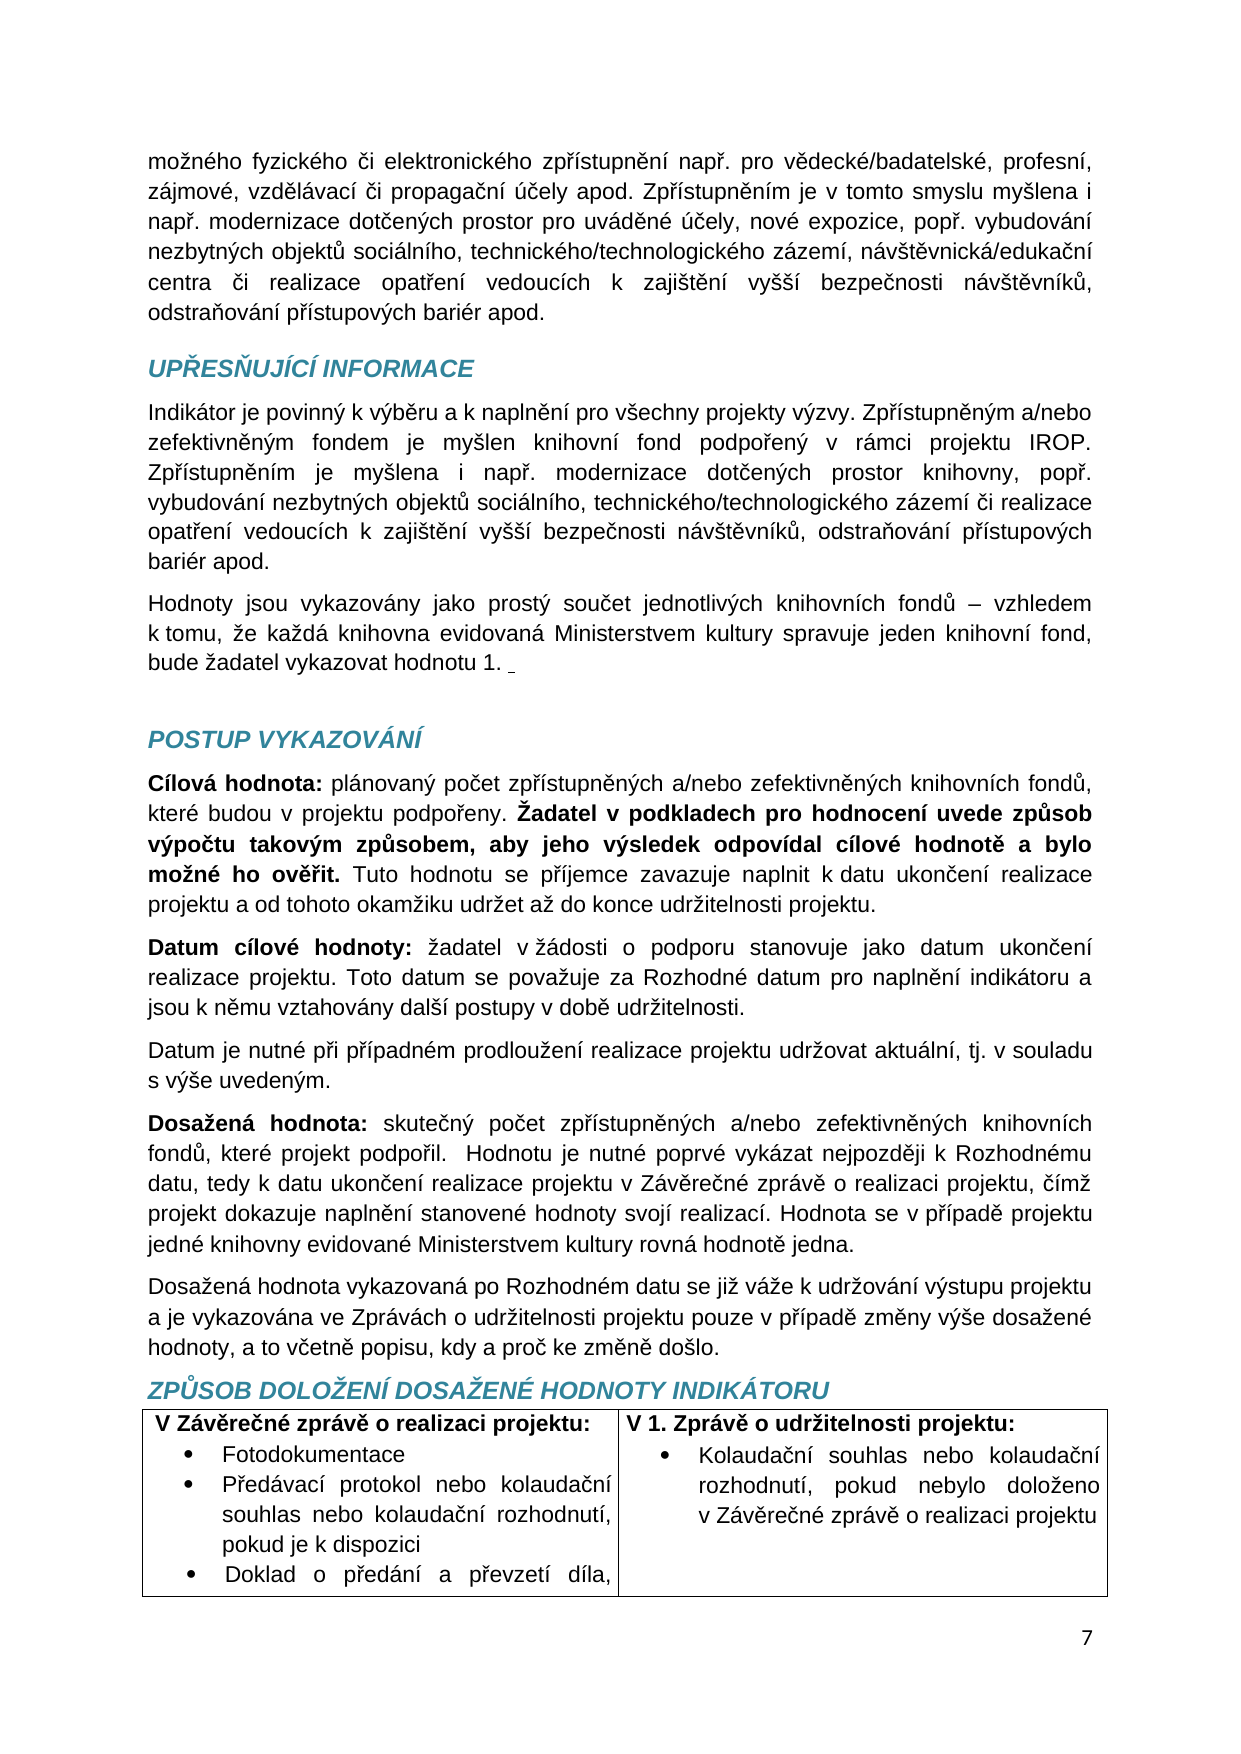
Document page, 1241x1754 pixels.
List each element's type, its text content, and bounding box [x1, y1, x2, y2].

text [148, 148, 1093, 325]
text Způsob doložení dosažené hodnoty indikátoru [148, 1376, 1093, 1405]
text Cílová hodnota: plánovaný počet zpřístupněných a/nebo zefektivněných knihovních fondů, které budou v projektu podpořeny. Žadatel v podkladech pro hodnocení uvede způsob výpočtu takovým způsobem, aby jeho výsledek odpovídal cílové hodnotě a bylo možné ho ověřit. Tuto hodnotu se příjemce zavazuje naplnit k datu ukončení realizace projektu a od tohoto okamžiku udržet až do konce udržitelnosti projektu. [148, 770, 1093, 917]
text Dosažená hodnota: skutečný počet zpřístupněných a/nebo zefektivněných knihovních fondů, které projekt podpořil. Hodnotu je nutné poprvé vykázat nejpozději k Rozhodnému datu, tedy k datu ukončení realizace projektu v Závěrečné zprávě o realizaci projektu, čímž projekt dokazuje naplnění stanovené hodnoty svojí realizací. Hodnota se v případě projektu jedné knihovny evidované Ministerstvem kultury rovná hodnotě jedna. [148, 1110, 1093, 1257]
text Hodnoty jsou vykazovány jako prostý součet jednotlivých knihovních fondů – vzhledem k tomu, že každá knihovna evidovaná Ministerstvem kultury spravuje jeden knihovní fond, bude žadatel vykazovat hodnotu 1. [148, 590, 1093, 676]
text postup vykazování [148, 724, 1093, 753]
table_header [619, 1410, 1107, 1596]
text Dosažená hodnota vykazovaná po Rozhodném datu se již váže k udržování výstupu projektu a je vykazována ve Zprávách o udržitelnosti projektu pouze v případě změny výše dosažené hodnoty, a to včetně popisu, kdy a proč ke změně došlo. [148, 1273, 1093, 1360]
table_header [143, 1410, 618, 1596]
text Datum je nutné při případném prodloužení realizace projektu udržovat aktuální, tj. v souladu s výše uvedeným. [148, 1037, 1093, 1093]
text Indikátor je povinný k výběru a k naplnění pro všechny projekty výzvy. Zpřístupněným a/nebo zefektivněným fondem je myšlen knihovní fond podpořený v rámci projektu IROP. Zpřístupněním je myšlena i např. modernizace dotčených prostor knihovny, popř. vybudování nezbytných objektů sociálního, technického/technologického zázemí či realizace opatření vedoucích k zajištění vyšší bezpečnosti návštěvníků, odstraňování přístupových bariér apod. [148, 399, 1093, 574]
text Upřesňující informace [148, 354, 1093, 383]
text Datum cílové hodnoty: žadatel v žádosti o podporu stanovuje jako datum ukončení realizace projektu. Toto datum se považuje za Rozhodné datum pro naplnění indikátoru a jsou k němu vztahovány další postupy v době udržitelnosti. [148, 934, 1093, 1020]
